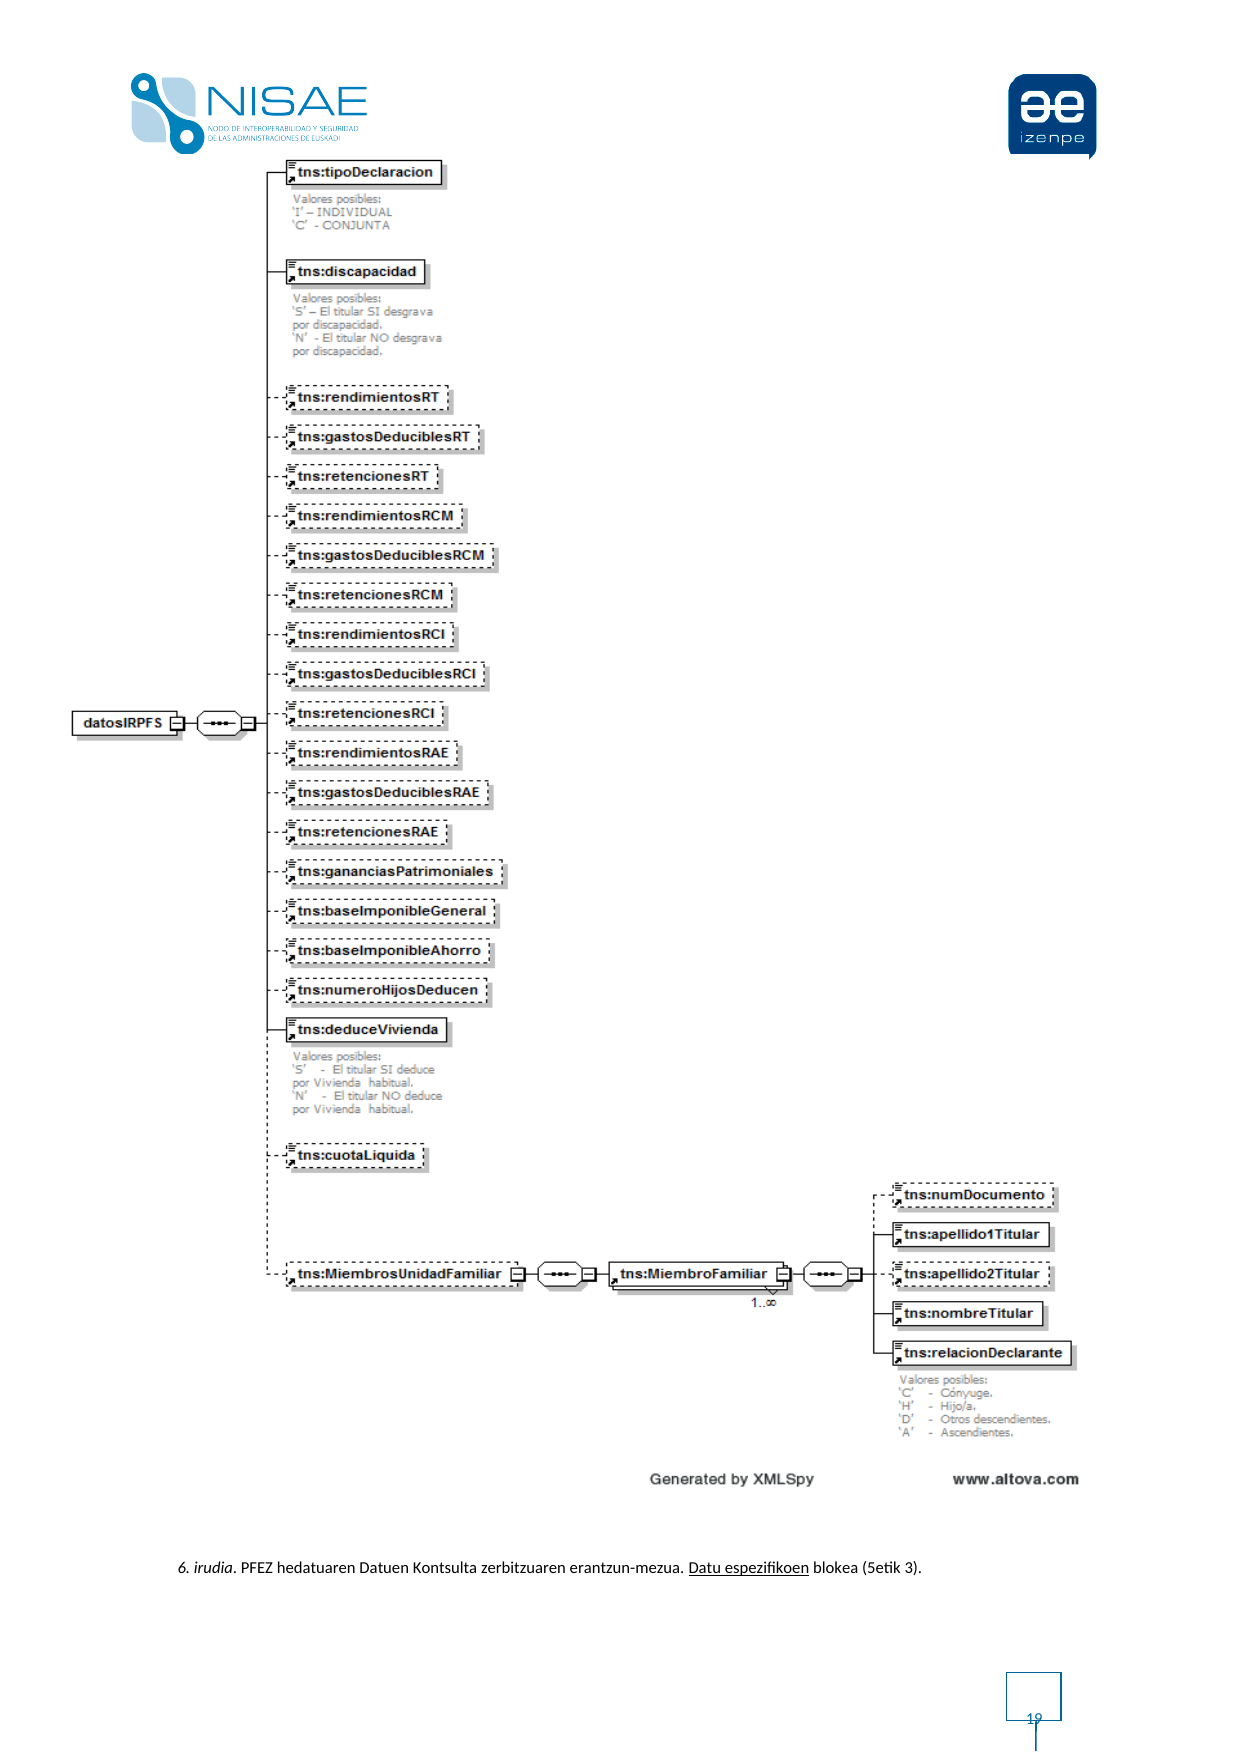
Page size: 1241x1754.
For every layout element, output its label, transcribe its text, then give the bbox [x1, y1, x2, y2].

picture [59, 73, 1097, 1488]
picture [181, 131, 193, 143]
text 6. irudia. PFEZ hedatuaren Datuen Kontsulta zerbitzuaren erantzun-mezua. Datu espezifikoen blokea (5etik 3). [177, 1558, 1093, 1578]
picture [139, 81, 148, 90]
